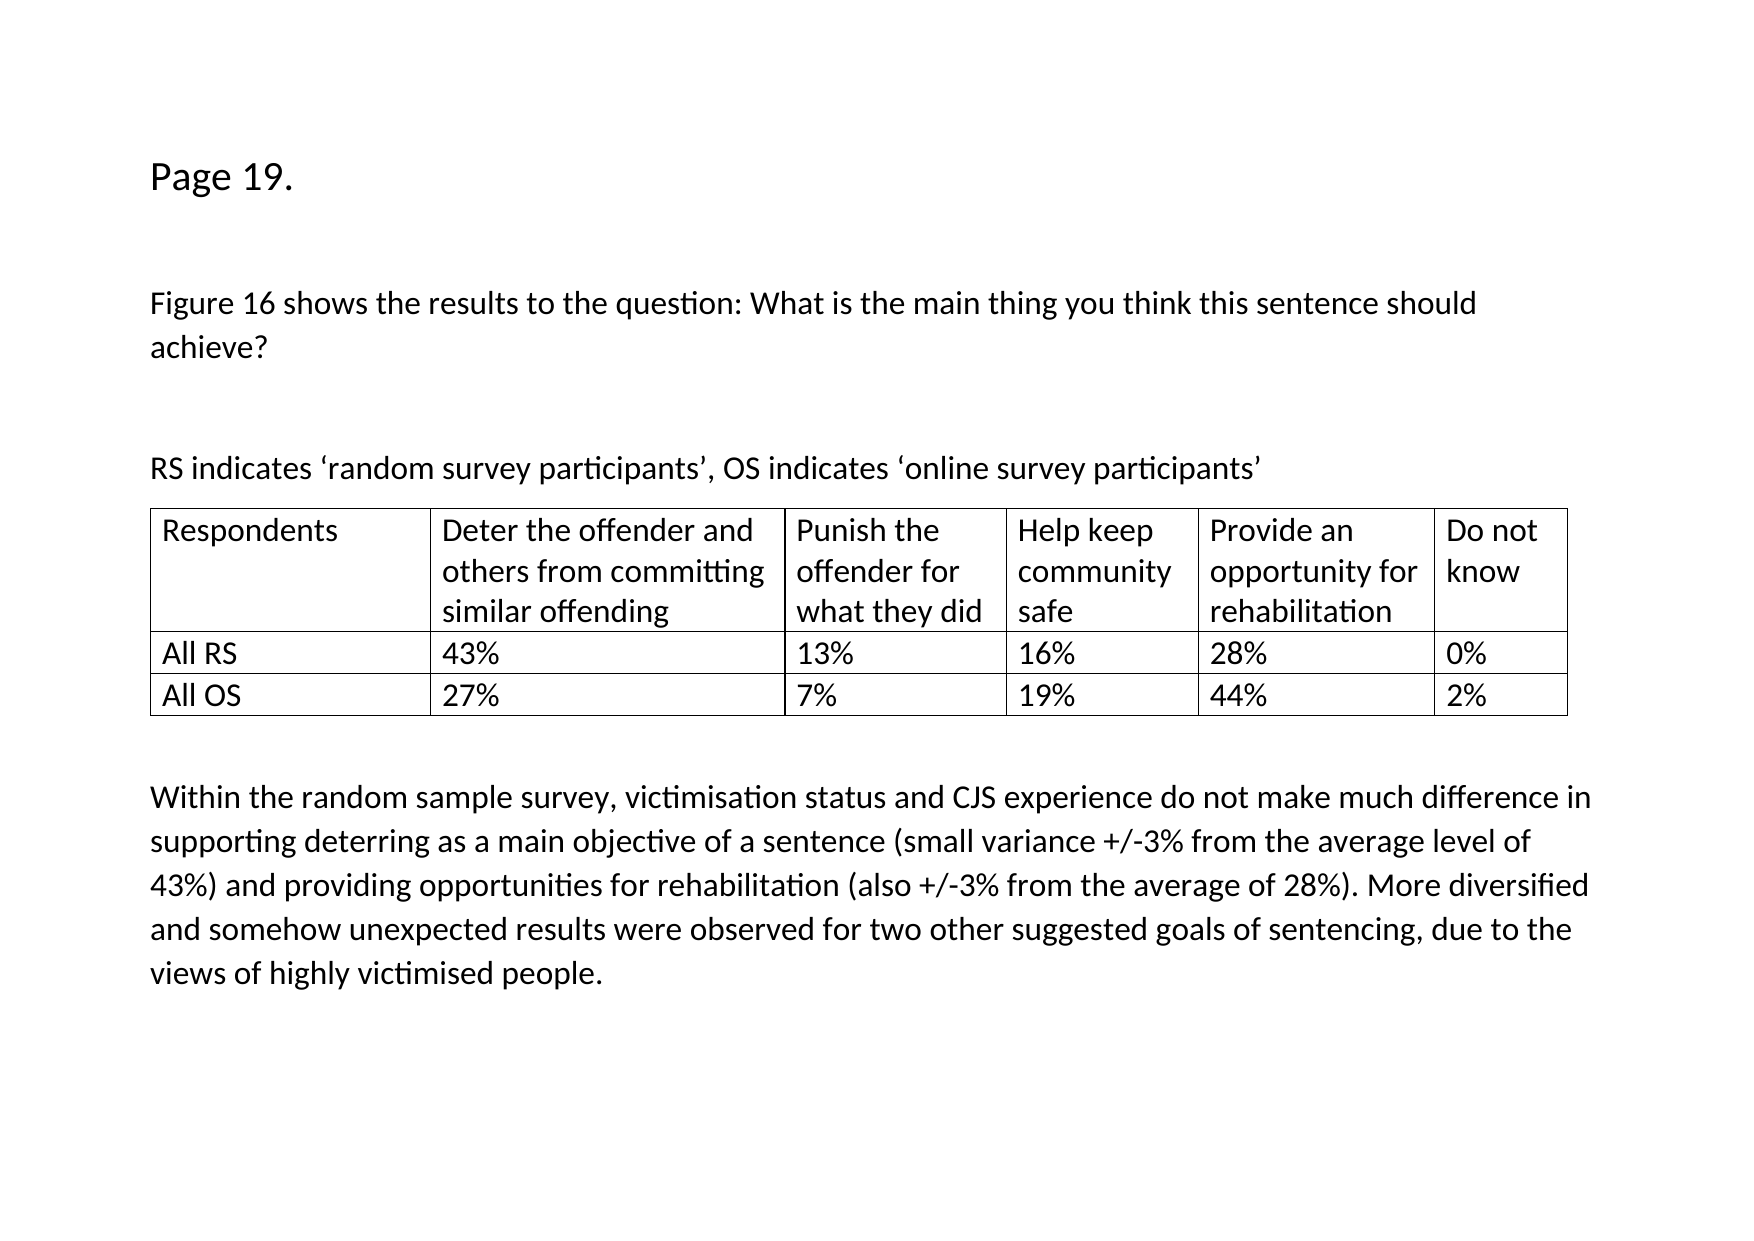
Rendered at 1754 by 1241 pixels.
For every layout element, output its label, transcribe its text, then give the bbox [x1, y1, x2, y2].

table_header Punish the offender for what they did [786, 509, 1006, 631]
table_cell 43% [431, 632, 784, 673]
table_cell 2% [1435, 674, 1567, 715]
table_cell 7% [786, 674, 1006, 715]
table_header Help keep community safe [1007, 509, 1198, 631]
table_cell 13% [786, 632, 1006, 673]
table_cell All RS [151, 632, 430, 673]
table_header Provide an opportunity for rehabilitation [1199, 509, 1434, 631]
table_cell 28% [1199, 632, 1434, 673]
table_cell 0% [1435, 632, 1567, 673]
text RS indicates ‘random survey participants’, OS indicates ‘online survey participants’ [150, 447, 1604, 488]
text Page 19. [150, 150, 1604, 201]
text Within the random sample survey, victimisation status and CJS experience do not make much difference in supporting deterring as a main objective of a sentence (small variance +/-3% from the average level of 43%) and providing opportunities for rehabilitation (also +/-3% from the average of 28%). More diversified and somehow unexpected results were observed for two other suggested goals of sentencing, due to the views of highly victimised people. [150, 776, 1604, 993]
table_header Do not know [1435, 509, 1567, 631]
table_cell All OS [151, 674, 430, 715]
table_header Deter the offender and others from committing similar offending [431, 509, 784, 631]
table_cell 27% [431, 674, 784, 715]
table_cell 16% [1007, 632, 1198, 673]
text Figure 16 shows the results to the question: What is the main thing you think this sentence should achieve? [150, 282, 1604, 367]
table_header Respondents [151, 509, 430, 631]
table_cell 19% [1007, 674, 1198, 715]
table_cell 44% [1199, 674, 1434, 715]
